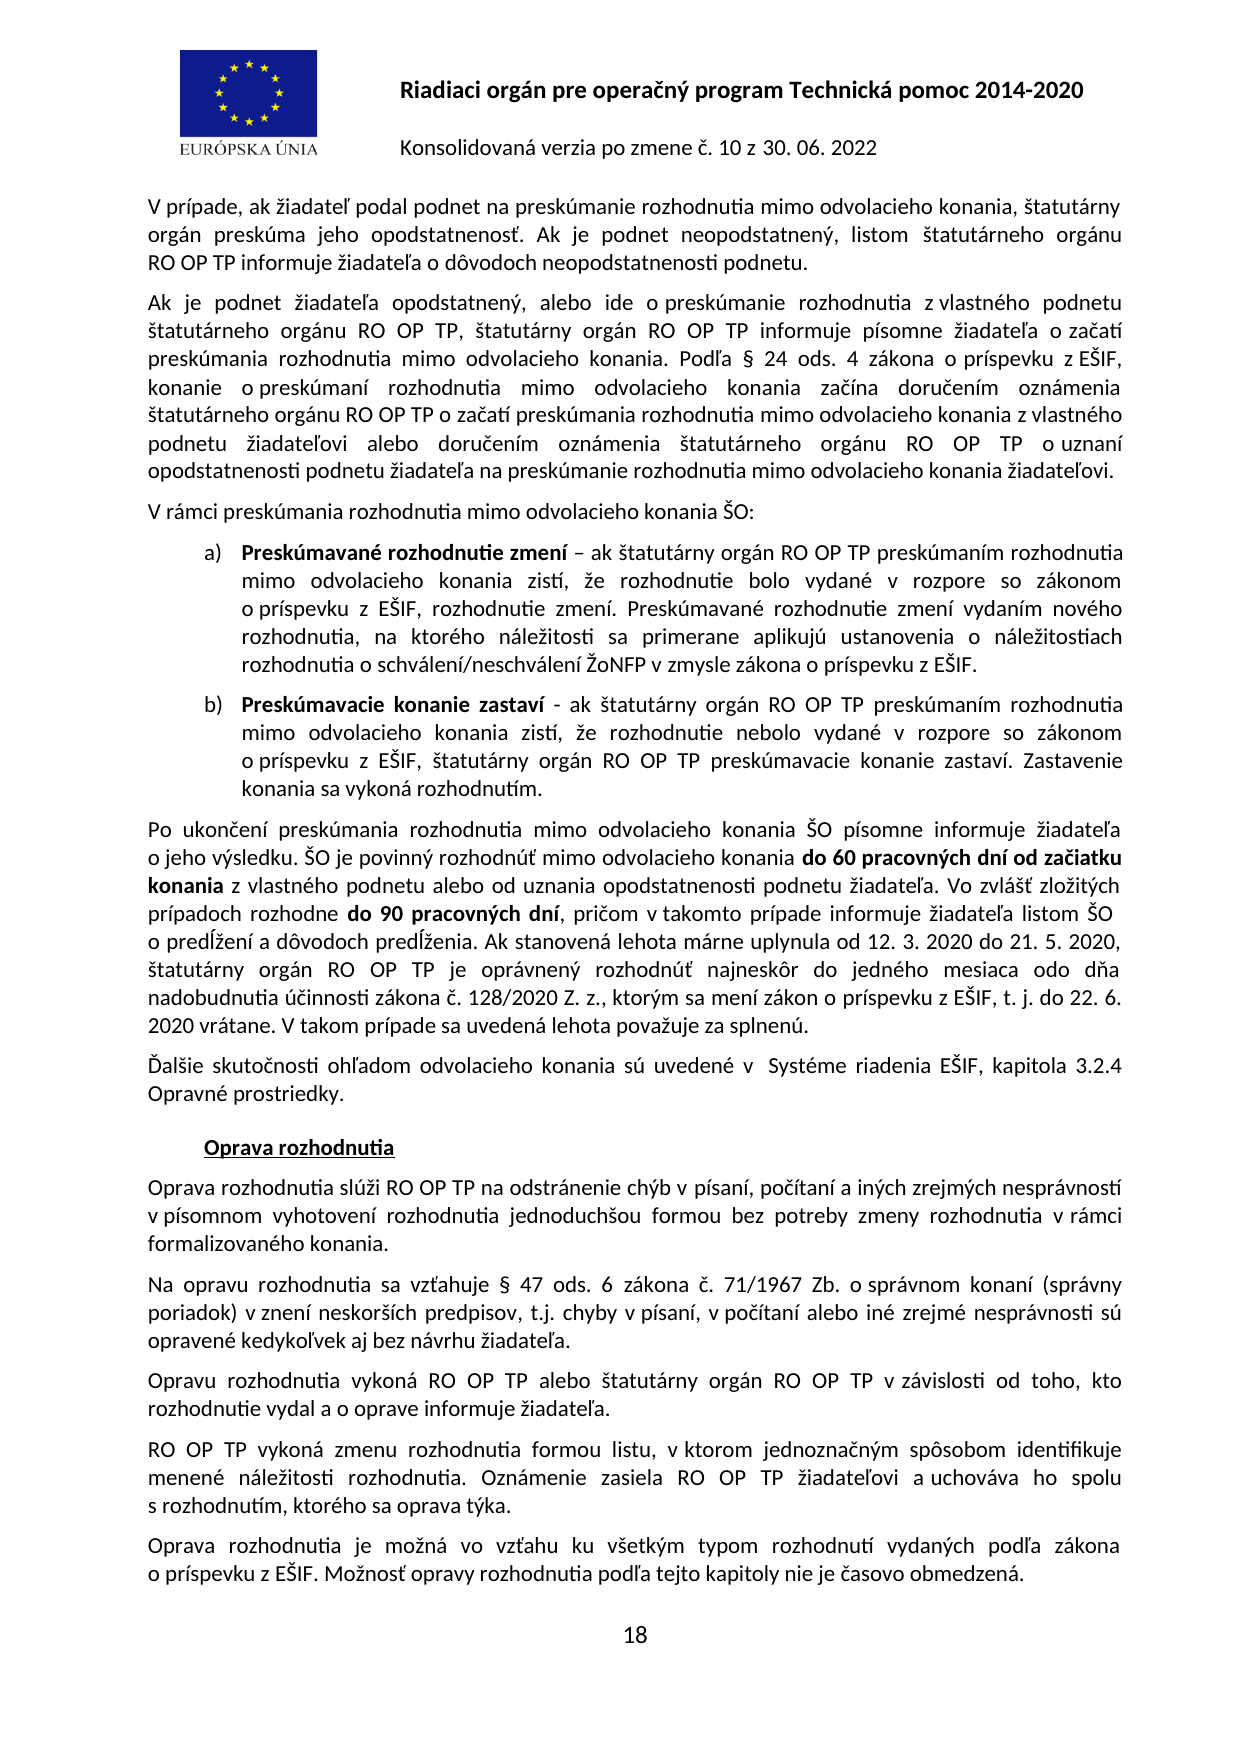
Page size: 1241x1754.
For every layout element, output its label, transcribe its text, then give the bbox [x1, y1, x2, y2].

list Preskúmavacie konanie zastaví - ak štatutárny orgán RO OP TP preskúmaním rozhodnutia mimo odvolacieho konania zistí, že rozhodnutie nebolo vydané v rozpore so zákonom o príspevku z EŠIF, štatutárny orgán RO OP TP preskúmavacie konanie zastaví. Zastavenie konania sa vykoná rozhodnutím. [204, 690, 1124, 802]
text Ďalšie skutočnosti ohľadom odvolacieho konania sú uvedené v Systéme riadenia EŠIF, kapitola 3.2.4 Opravné prostriedky. [148, 1052, 1122, 1108]
text V prípade, ak žiadateľ podal podnet na preskúmanie rozhodnutia mimo odvolacieho konania, štatutárny orgán preskúma jeho opodstatnenosť. Ak je podnet neopodstatnený, listom štatutárneho orgánu RO OP TP informuje žiadateľa o dôvodoch neopodstatnenosti podnetu. [148, 192, 1122, 276]
text Ak je podnet žiadateľa opodstatnený, alebo ide o preskúmanie rozhodnutia z vlastného podnetu štatutárneho orgánu RO OP TP, štatutárny orgán RO OP TP informuje písomne žiadateľa o začatí preskúmania rozhodnutia mimo odvolacieho konania. Podľa § 24 ods. 4 zákona o príspevku z EŠIF, konanie o preskúmaní rozhodnutia mimo odvolacieho konania začína doručením oznámenia štatutárneho orgánu RO OP TP o začatí preskúmania rozhodnutia mimo odvolacieho konania z vlastného podnetu žiadateľovi alebo doručením oznámenia štatutárneho orgánu RO OP TP o uznaní opodstatnenosti podnetu žiadateľa na preskúmanie rozhodnutia mimo odvolacieho konania žiadateľovi. [148, 288, 1122, 485]
text V rámci preskúmania rozhodnutia mimo odvolacieho konania ŠO: [148, 497, 1122, 525]
text Po ukončení preskúmania rozhodnutia mimo odvolacieho konania ŠO písomne informuje žiadateľa o jeho výsledku. ŠO je povinný rozhodnúť mimo odvolacieho konania do 60 pracovných dní od začiatku konania z vlastného podnetu alebo od uznania opodstatnenosti podnetu žiadateľa. Vo zvlášť zložitých prípadoch rozhodne do 90 pracovných dní, pričom v takomto prípade informuje žiadateľa listom ŠO o predĺžení a dôvodoch predĺženia. Ak stanovená lehota márne uplynula od 12. 3. 2020 do 21. 5. 2020, štatutárny orgán RO OP TP je oprávnený rozhodnúť najneskôr do jedného mesiaca odo dňa nadobudnutia účinnosti zákona č. 128/2020 Z. z., ktorým sa mení zákon o príspevku z EŠIF, t. j. do 22. 6. 2020 vrátane. V takom prípade sa uvedená lehota považuje za splnenú. [148, 815, 1122, 1039]
text Oprava rozhodnutia je možná vo vzťahu ku všetkým typom rozhodnutí vydaných podľa zákona o príspevku z EŠIF. Možnosť opravy rozhodnutia podľa tejto kapitoly nie je časovo obmedzená. [148, 1531, 1122, 1587]
picture [179, 50, 318, 155]
text RO OP TP vykoná zmenu rozhodnutia formou listu, v ktorom jednoznačným spôsobom identifikuje menené náležitosti rozhodnutia. Oznámenie zasiela RO OP TP žiadateľovi a uchováva ho spolu s rozhodnutím, ktorého sa oprava týka. [148, 1435, 1122, 1519]
text Opravu rozhodnutia vykoná RO OP TP alebo štatutárny orgán RO OP TP v závislosti od toho, kto rozhodnutie vydal a o oprave informuje žiadateľa. [148, 1366, 1122, 1422]
text Na opravu rozhodnutia sa vzťahuje § 47 ods. 6 zákona č. 71/1967 Zb. o správnom konaní (správny poriadok) v znení neskorších predpisov, t.j. chyby v písaní, v počítaní alebo iné zrejmé nesprávnosti sú opravené kedykoľvek aj bez návrhu žiadateľa. [148, 1270, 1122, 1354]
text Oprava rozhodnutia slúži RO OP TP na odstránenie chýb v písaní, počítaní a iných zrejmých nesprávností v písomnom vyhotovení rozhodnutia jednoduchšou formou bez potreby zmeny rozhodnutia v rámci formalizovaného konania. [148, 1173, 1122, 1257]
text Oprava rozhodnutia [148, 1133, 1122, 1161]
list Preskúmavané rozhodnutie zmení – ak štatutárny orgán RO OP TP preskúmaním rozhodnutia mimo odvolacieho konania zistí, že rozhodnutie bolo vydané v rozpore so zákonom o príspevku z EŠIF, rozhodnutie zmení. Preskúmavané rozhodnutie zmení vydaním nového rozhodnutia, na ktorého náležitosti sa primerane aplikujú ustanovenia o náležitostiach rozhodnutia o schválení/neschválení ŽoNFP v zmysle zákona o príspevku z EŠIF. [204, 538, 1124, 678]
